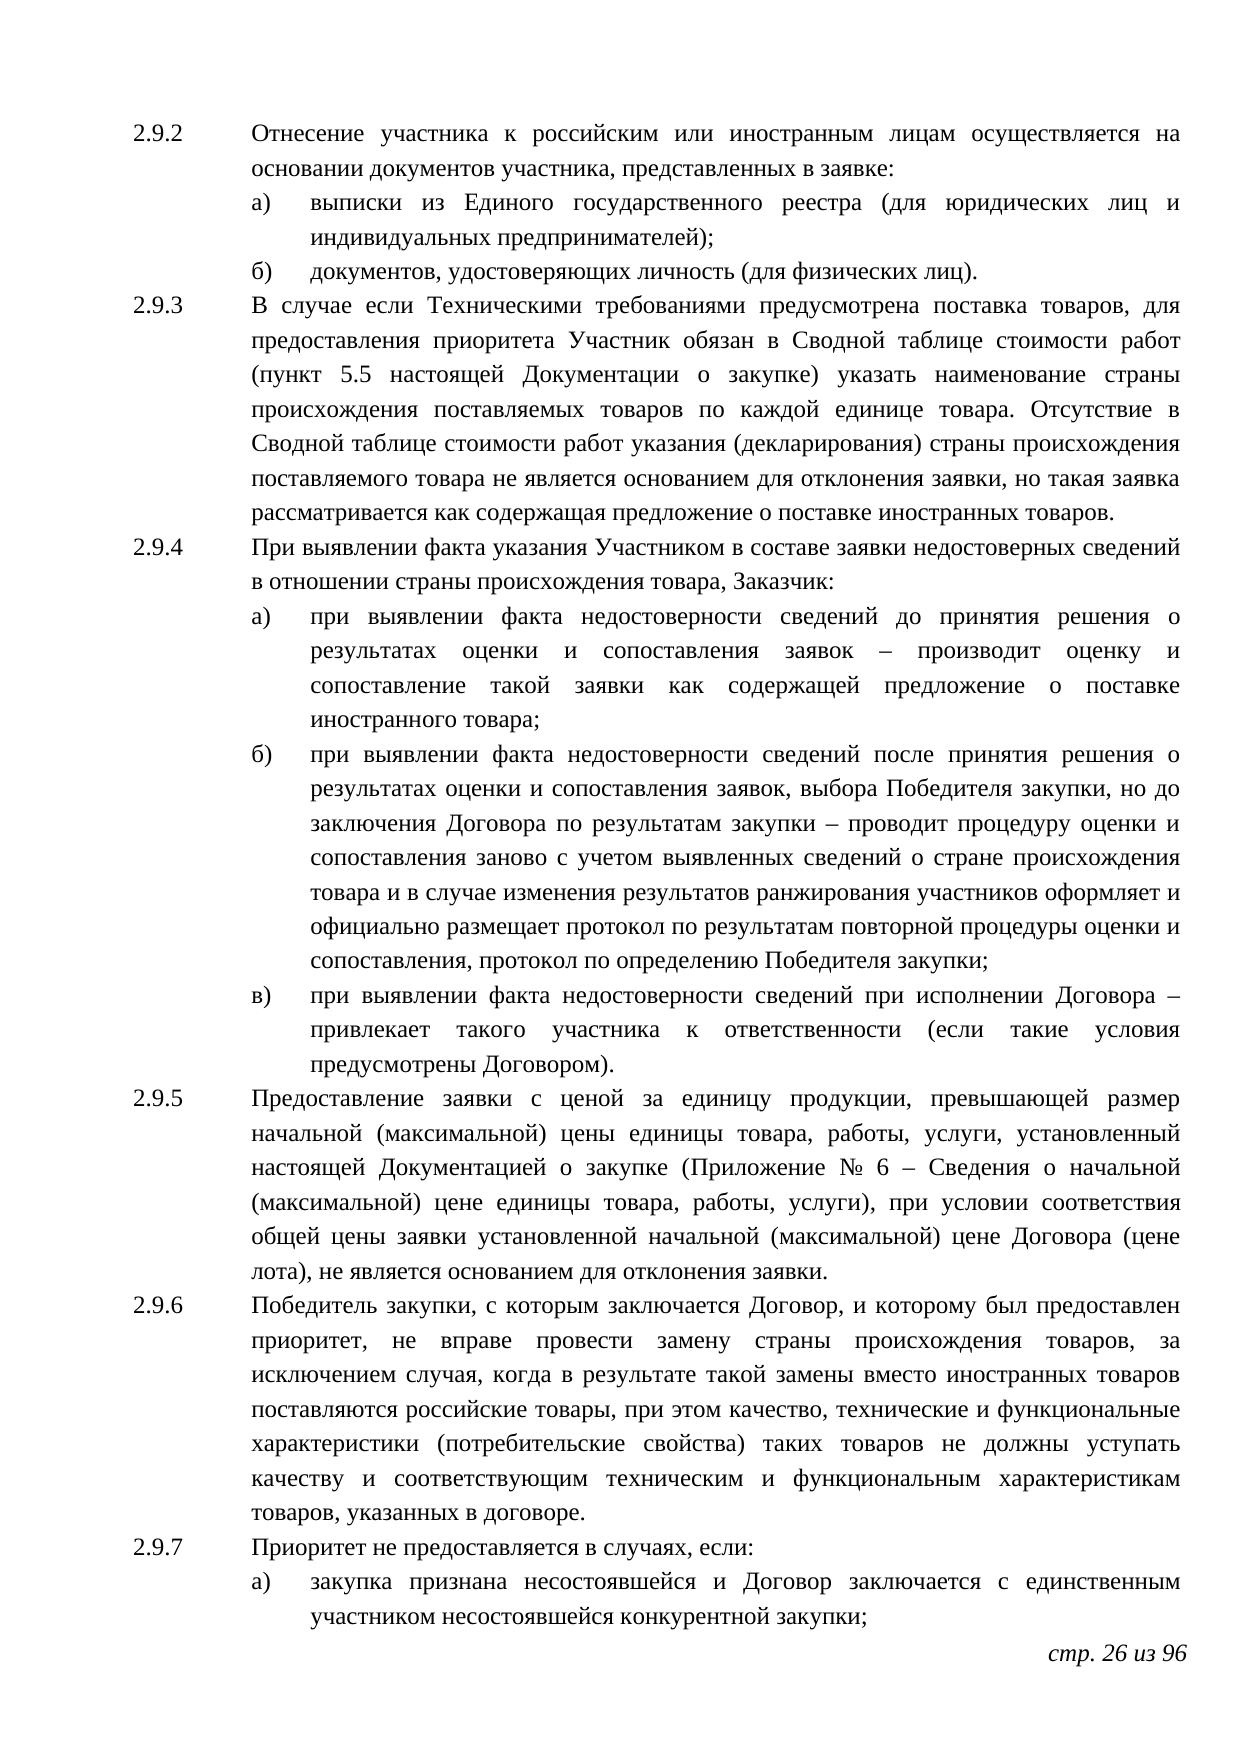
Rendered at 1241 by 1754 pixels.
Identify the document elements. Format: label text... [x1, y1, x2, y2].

text выписки из Единого государственного реестра (для юридических лиц и индивидуальных предпринимателей); [251, 187, 1181, 250]
text при выявлении факта недостоверности сведений при исполнении Договора – привлекает такого участника к ответственности (если такие условия предусмотрены Договором). [251, 980, 1181, 1078]
text В случае если Техническими требованиями предусмотрена поставка товаров, для предоставления приоритета Участник обязан в Сводной таблице стоимости работ (пункт 5.5 настоящей Документации о закупке) указать наименование страны происхождения поставляемых товаров по каждой единице товара. Отсутствие в Сводной таблице стоимости работ указания (декларирования) страны происхождения поставляемого товара не является основанием для отклонения заявки, но такая заявка рассматривается как содержащая предложение о поставке иностранных товаров. [133, 291, 1181, 526]
text при выявлении факта недостоверности сведений до принятия решения о результатах оценки и сопоставления заявок – производит оценку и сопоставление такой заявки как содержащей предложение о поставке иностранного товара; [251, 601, 1181, 733]
text Отнесение участника к российским или иностранным лицам осуществляется на основании документов участника, представленных в заявке: [133, 118, 1181, 181]
text Победитель закупки, с которым заключается Договор, и которому был предоставлен приоритет, не вправе провести замену страны происхождения товаров, за исключением случая, когда в результате такой замены вместо иностранных товаров поставляются российские товары, при этом качество, технические и функциональные характеристики (потребительские свойства) таких товаров не должны уступать качеству и соответствующим техническим и функциональным характеристикам товаров, указанных в договоре. [133, 1290, 1181, 1526]
text При выявлении факта указания Участником в составе заявки недостоверных сведений в отношении страны происхождения товара, Заказчик: [133, 532, 1181, 595]
text закупка признана несостоявшейся и Договор заключается с единственным участником несостоявшейся конкурентной закупки; [251, 1566, 1181, 1629]
text при выявлении факта недостоверности сведений после принятия решения о результатах оценки и сопоставления заявок, выбора Победителя закупки, но до заключения Договора по результатам закупки – проводит процедуру оценки и сопоставления заново с учетом выявленных сведений о стране происхождения товара и в случае изменения результатов ранжирования участников оформляет и официально размещает протокол по результатам повторной процедуры оценки и сопоставления, протокол по определению Победителя закупки; [251, 739, 1181, 974]
text Приоритет не предоставляется в случаях, если: [133, 1532, 1181, 1561]
text документов, удостоверяющих личность (для физических лиц). [251, 256, 1181, 285]
text Предоставление заявки с ценой за единицу продукции, превышающей размер начальной (максимальной) цены единицы товара, работы, услуги, установленный настоящей Документацией о закупке (Приложение № 6 – Сведения о начальной (максимальной) цене единицы товара, работы, услуги), при условии соответствия общей цены заявки установленной начальной (максимальной) цене Договора (цене лота), не является основанием для отклонения заявки. [133, 1083, 1181, 1285]
